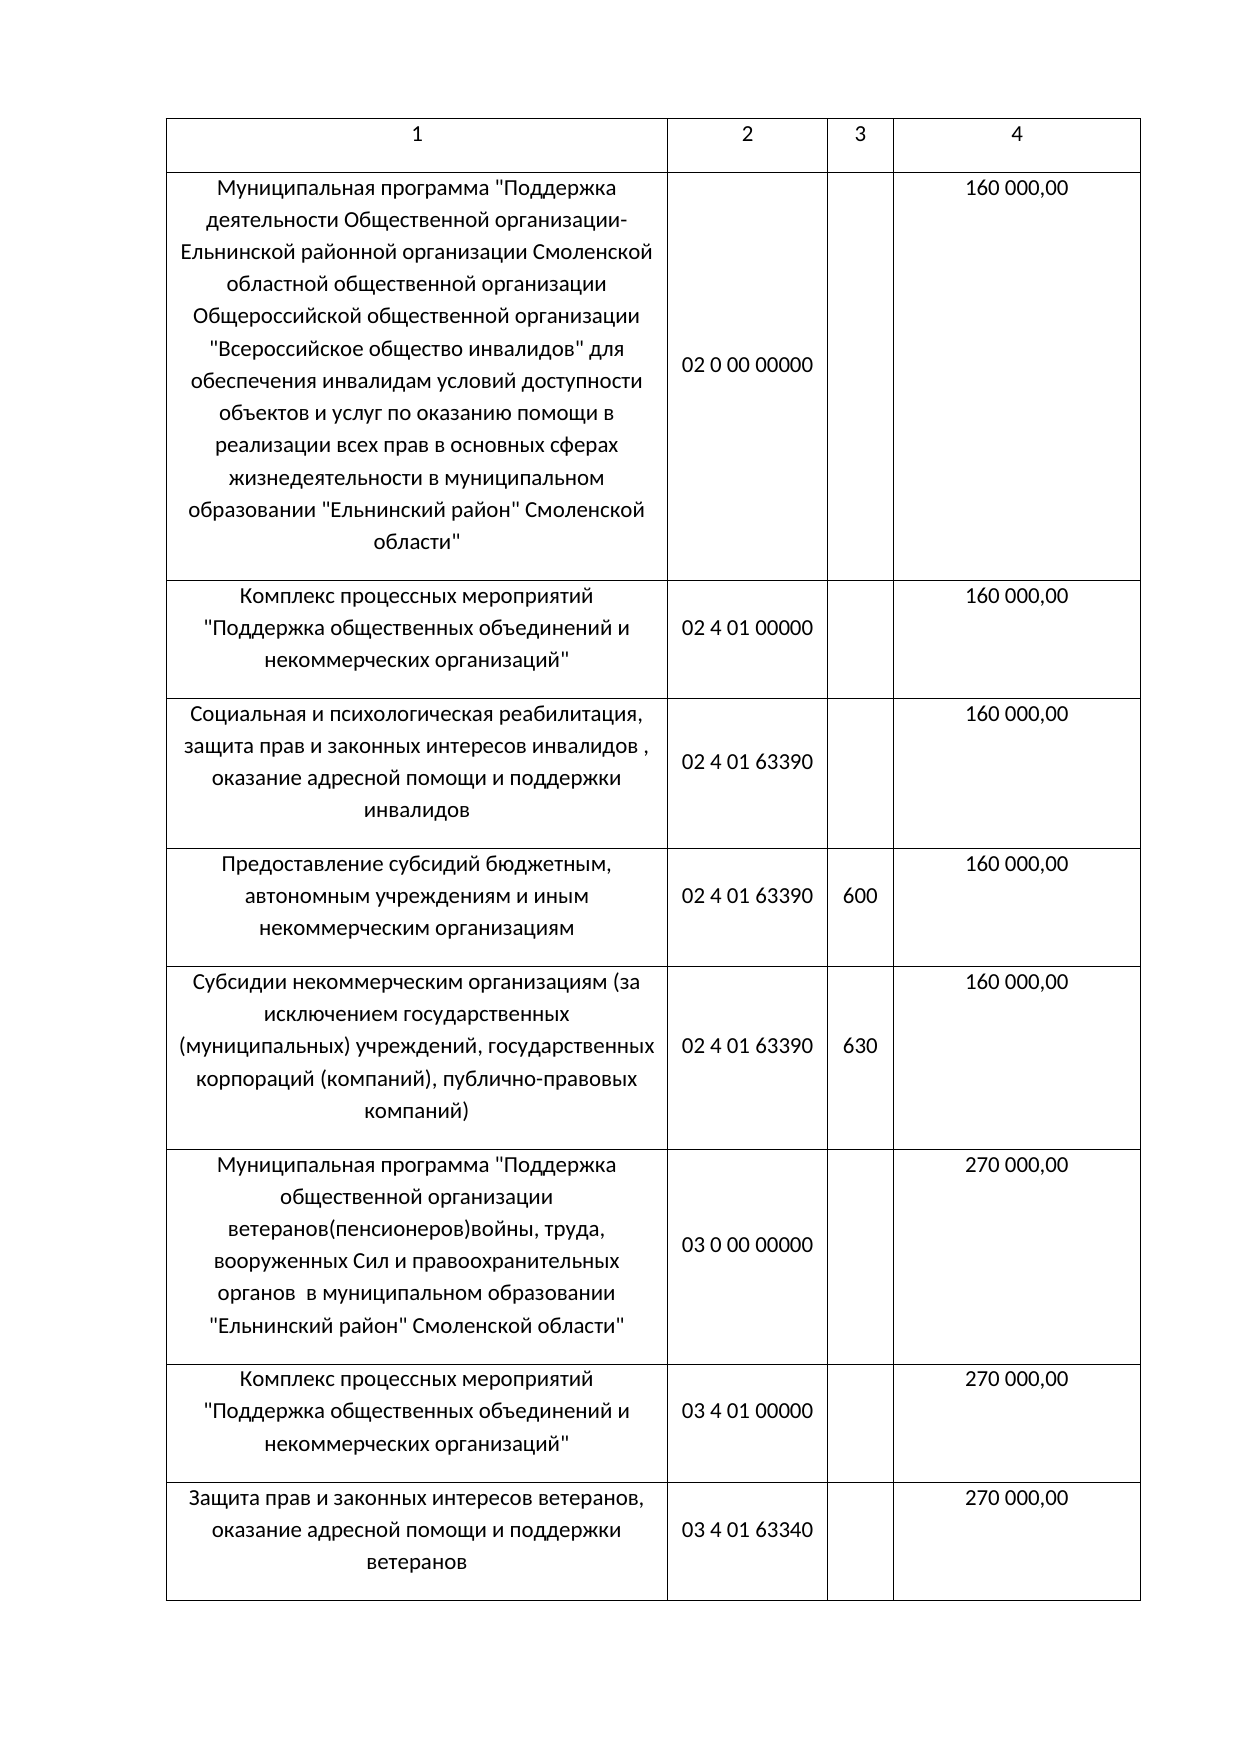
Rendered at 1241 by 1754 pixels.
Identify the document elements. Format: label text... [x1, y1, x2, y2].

table_cell Муниципальная программа "Поддержка деятельности Общественной организации- Ельнинской районной организации Смоленской областной общественной организации Общероссийской общественной организации "Всероссийское общество инвалидов" для обеспечения инвалидам условий доступности объектов и услуг по оказанию помощи в реализации всех прав в основных сферах жизнедеятельности в муниципальном образовании "Ельнинский район" Смоленской области" [167, 173, 667, 580]
table_cell 160 000,00 [894, 849, 1140, 966]
table_cell 02 4 01 63390 [668, 699, 827, 848]
table_cell Предоставление субсидий бюджетным, автономным учреждениям и иным некоммерческим организациям [167, 849, 667, 966]
table_cell [828, 1150, 893, 1363]
table_cell [828, 581, 893, 698]
table_cell 03 4 01 00000 [668, 1365, 827, 1482]
table_cell Социальная и психологическая реабилитация, защита прав и законных интересов инвалидов , оказание адресной помощи и поддержки инвалидов [167, 699, 667, 848]
table_cell 03 0 00 00000 [668, 1150, 827, 1363]
table_cell 160 000,00 [894, 581, 1140, 698]
table_cell 160 000,00 [894, 699, 1140, 848]
table_header 2 [668, 119, 827, 172]
table_cell 630 [828, 967, 893, 1149]
table_header 1 [167, 119, 667, 172]
table_cell 02 4 01 63390 [668, 849, 827, 966]
table_cell 02 4 01 63390 [668, 967, 827, 1149]
table_cell 270 000,00 [894, 1365, 1140, 1482]
table_cell Защита прав и законных интересов ветеранов, оказание адресной помощи и поддержки ветеранов [167, 1483, 667, 1600]
table_header 3 [828, 119, 893, 172]
table_cell 160 000,00 [894, 173, 1140, 580]
table_cell [828, 1365, 893, 1482]
table_cell Субсидии некоммерческим организациям (за исключением государственных (муниципальных) учреждений, государственных корпораций (компаний), публично-правовых компаний) [167, 967, 667, 1149]
table_cell 160 000,00 [894, 967, 1140, 1149]
table_cell Комплекс процессных мероприятий "Поддержка общественных объединений и некоммерческих организаций" [167, 1365, 667, 1482]
table_cell Муниципальная программа "Поддержка общественной организации ветеранов(пенсионеров)войны, труда, вооруженных Сил и правоохранительных органов в муниципальном образовании "Ельнинский район" Смоленской области" [167, 1150, 667, 1363]
table_cell 03 4 01 63340 [668, 1483, 827, 1600]
table_cell [828, 1483, 893, 1600]
table_cell 02 0 00 00000 [668, 173, 827, 580]
table_cell Комплекс процессных мероприятий "Поддержка общественных объединений и некоммерческих организаций" [167, 581, 667, 698]
table_cell 270 000,00 [894, 1150, 1140, 1363]
table_cell 600 [828, 849, 893, 966]
table_header 4 [894, 119, 1140, 172]
table_cell [828, 699, 893, 848]
table_cell 270 000,00 [894, 1483, 1140, 1600]
table_cell [828, 173, 893, 580]
table_cell 02 4 01 00000 [668, 581, 827, 698]
